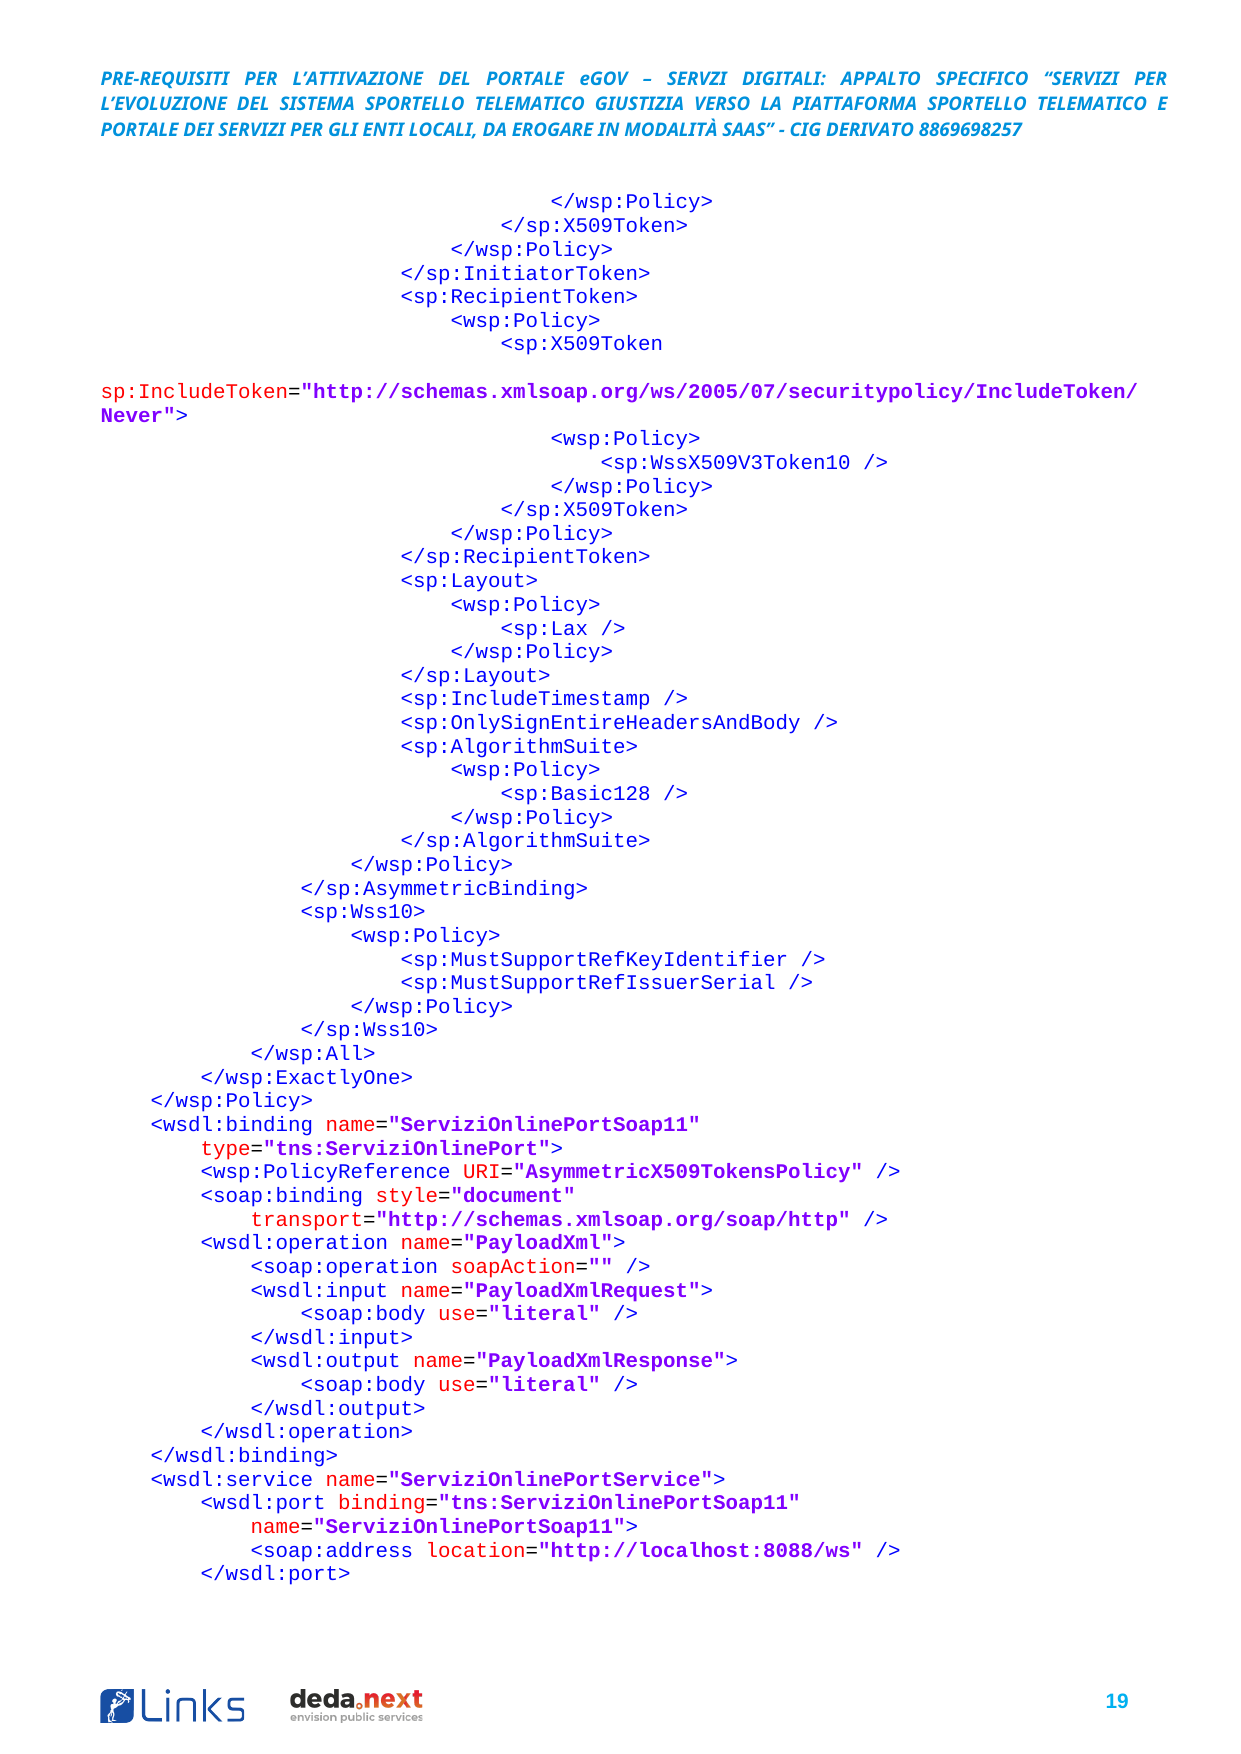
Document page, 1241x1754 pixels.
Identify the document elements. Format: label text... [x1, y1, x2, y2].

text </wsp:Policy> [100, 192, 1169, 215]
text <sp:WssX509V3Token10 /> [100, 452, 1169, 476]
text </sp:X509Token> [100, 499, 1169, 523]
text <sp:IncludeTimestamp /> [100, 688, 1169, 712]
text <wsdl:service name="ServiziOnlinePortService"> [100, 1469, 1169, 1492]
text <wsp:Policy> [100, 428, 1169, 452]
text </wsdl:port> [100, 1563, 1169, 1587]
text </sp:RecipientToken> [100, 547, 1169, 570]
text transport="http://schemas.xmlsoap.org/soap/http" /> [100, 1209, 1169, 1232]
text </sp:InitiatorToken> [100, 262, 1169, 286]
text <sp:X509Token [100, 333, 1169, 357]
text </wsp:ExactlyOne> [100, 1067, 1169, 1090]
text <sp:Basic128 /> [100, 783, 1169, 807]
text <sp:AlgorithmSuite> [100, 736, 1169, 759]
text <wsp:Policy> [100, 310, 1169, 333]
text <wsdl:input name="PayloadXmlRequest"> [100, 1279, 1169, 1303]
text <sp:MustSupportRefIssuerSerial /> [100, 972, 1169, 996]
text </wsp:Policy> [100, 239, 1169, 262]
text </sp:AlgorithmSuite> [100, 830, 1169, 854]
text </sp:Wss10> [100, 1019, 1169, 1043]
text </wsp:All> [100, 1043, 1169, 1067]
text <wsp:Policy> [100, 925, 1169, 948]
text </wsdl:operation> [100, 1421, 1169, 1445]
text <sp:MustSupportRefKeyIdentifier /> [100, 948, 1169, 972]
picture [290, 1689, 423, 1723]
text <sp:Layout> [100, 570, 1169, 594]
text <wsdl:output name="PayloadXmlResponse"> [100, 1351, 1169, 1374]
text <sp:Wss10> [100, 901, 1169, 925]
text sp:IncludeToken="http://schemas.xmlsoap.org/ws/2005/07/securitypolicy/IncludeToken/Never"> [100, 357, 1169, 428]
text <soap:address location="http://localhost:8088/ws" /> [100, 1540, 1169, 1563]
text </sp:AsymmetricBinding> [100, 878, 1169, 901]
text </wsdl:input> [100, 1327, 1169, 1351]
text </wsp:Policy> [100, 854, 1169, 878]
text <wsdl:binding name="ServiziOnlinePortSoap11" [100, 1114, 1169, 1138]
text </wsp:Policy> [100, 523, 1169, 547]
text </wsp:Policy> [100, 476, 1169, 499]
text <sp:Lax /> [100, 617, 1169, 641]
text <wsp:Policy> [100, 759, 1169, 783]
picture [100, 1689, 245, 1723]
text </sp:Layout> [100, 665, 1169, 688]
text <soap:body use="literal" /> [100, 1303, 1169, 1327]
text </wsdl:output> [100, 1398, 1169, 1421]
text <sp:OnlySignEntireHeadersAndBody /> [100, 712, 1169, 736]
text type="tns:ServiziOnlinePort"> [100, 1138, 1169, 1161]
text <wsdl:port binding="tns:ServiziOnlinePortSoap11" [100, 1492, 1169, 1516]
text <soap:operation soapAction="" /> [100, 1256, 1169, 1279]
text <soap:body use="literal" /> [100, 1374, 1169, 1398]
text </wsp:Policy> [100, 641, 1169, 665]
text </wsp:Policy> [100, 1090, 1169, 1114]
text <wsdl:operation name="PayloadXml"> [100, 1232, 1169, 1256]
text <sp:RecipientToken> [100, 286, 1169, 310]
text </wsdl:binding> [100, 1445, 1169, 1469]
text <wsp:PolicyReference URI="AsymmetricX509TokensPolicy" /> [100, 1161, 1169, 1185]
text </sp:X509Token> [100, 215, 1169, 239]
text </wsp:Policy> [100, 807, 1169, 830]
text name="ServiziOnlinePortSoap11"> [100, 1516, 1169, 1540]
text </wsp:Policy> [100, 996, 1169, 1019]
text <wsp:Policy> [100, 594, 1169, 617]
text <soap:binding style="document" [100, 1185, 1169, 1209]
